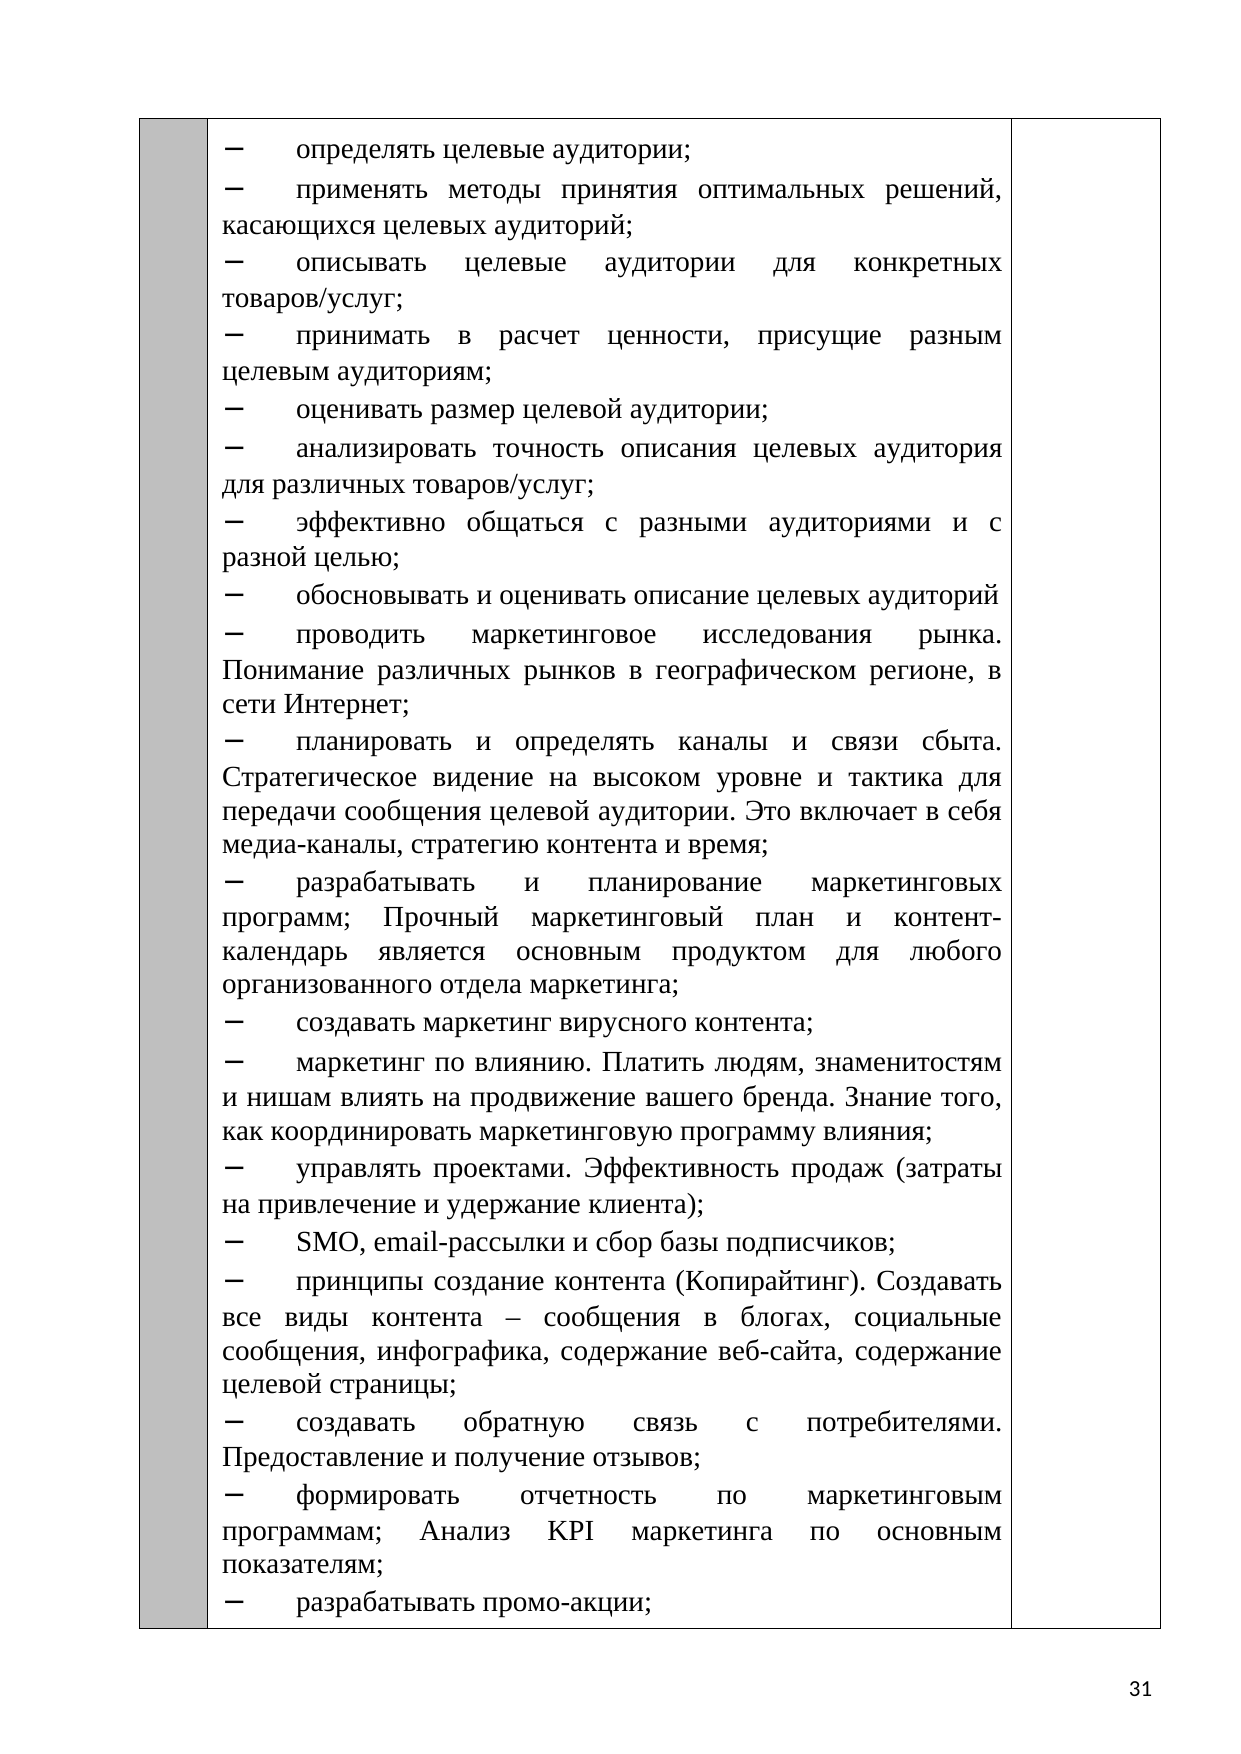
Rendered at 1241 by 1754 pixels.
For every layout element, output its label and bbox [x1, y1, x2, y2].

table_cell [140, 119, 207, 1628]
table_cell [1012, 119, 1160, 1628]
table_cell [208, 119, 1011, 1628]
